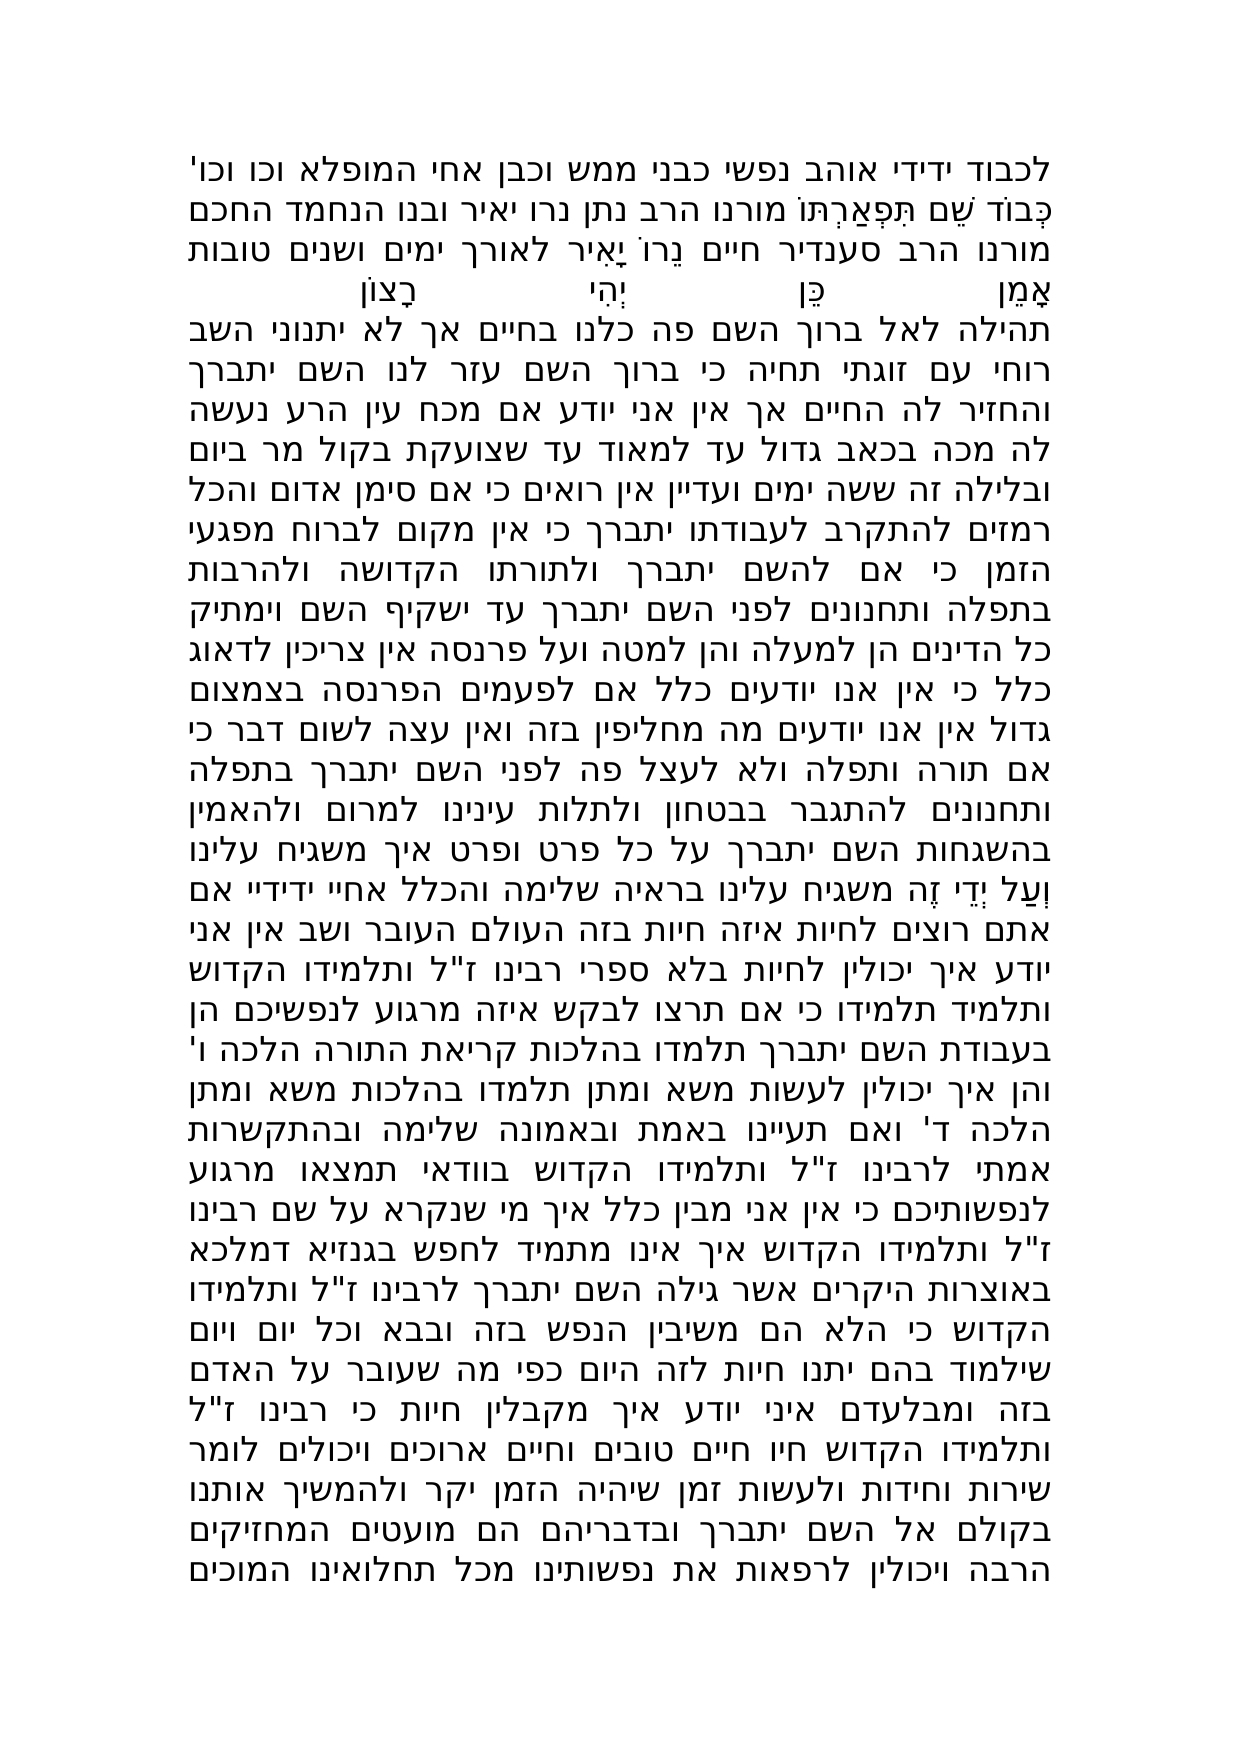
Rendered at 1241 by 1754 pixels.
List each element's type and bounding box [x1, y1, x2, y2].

text [187, 150, 1053, 1590]
